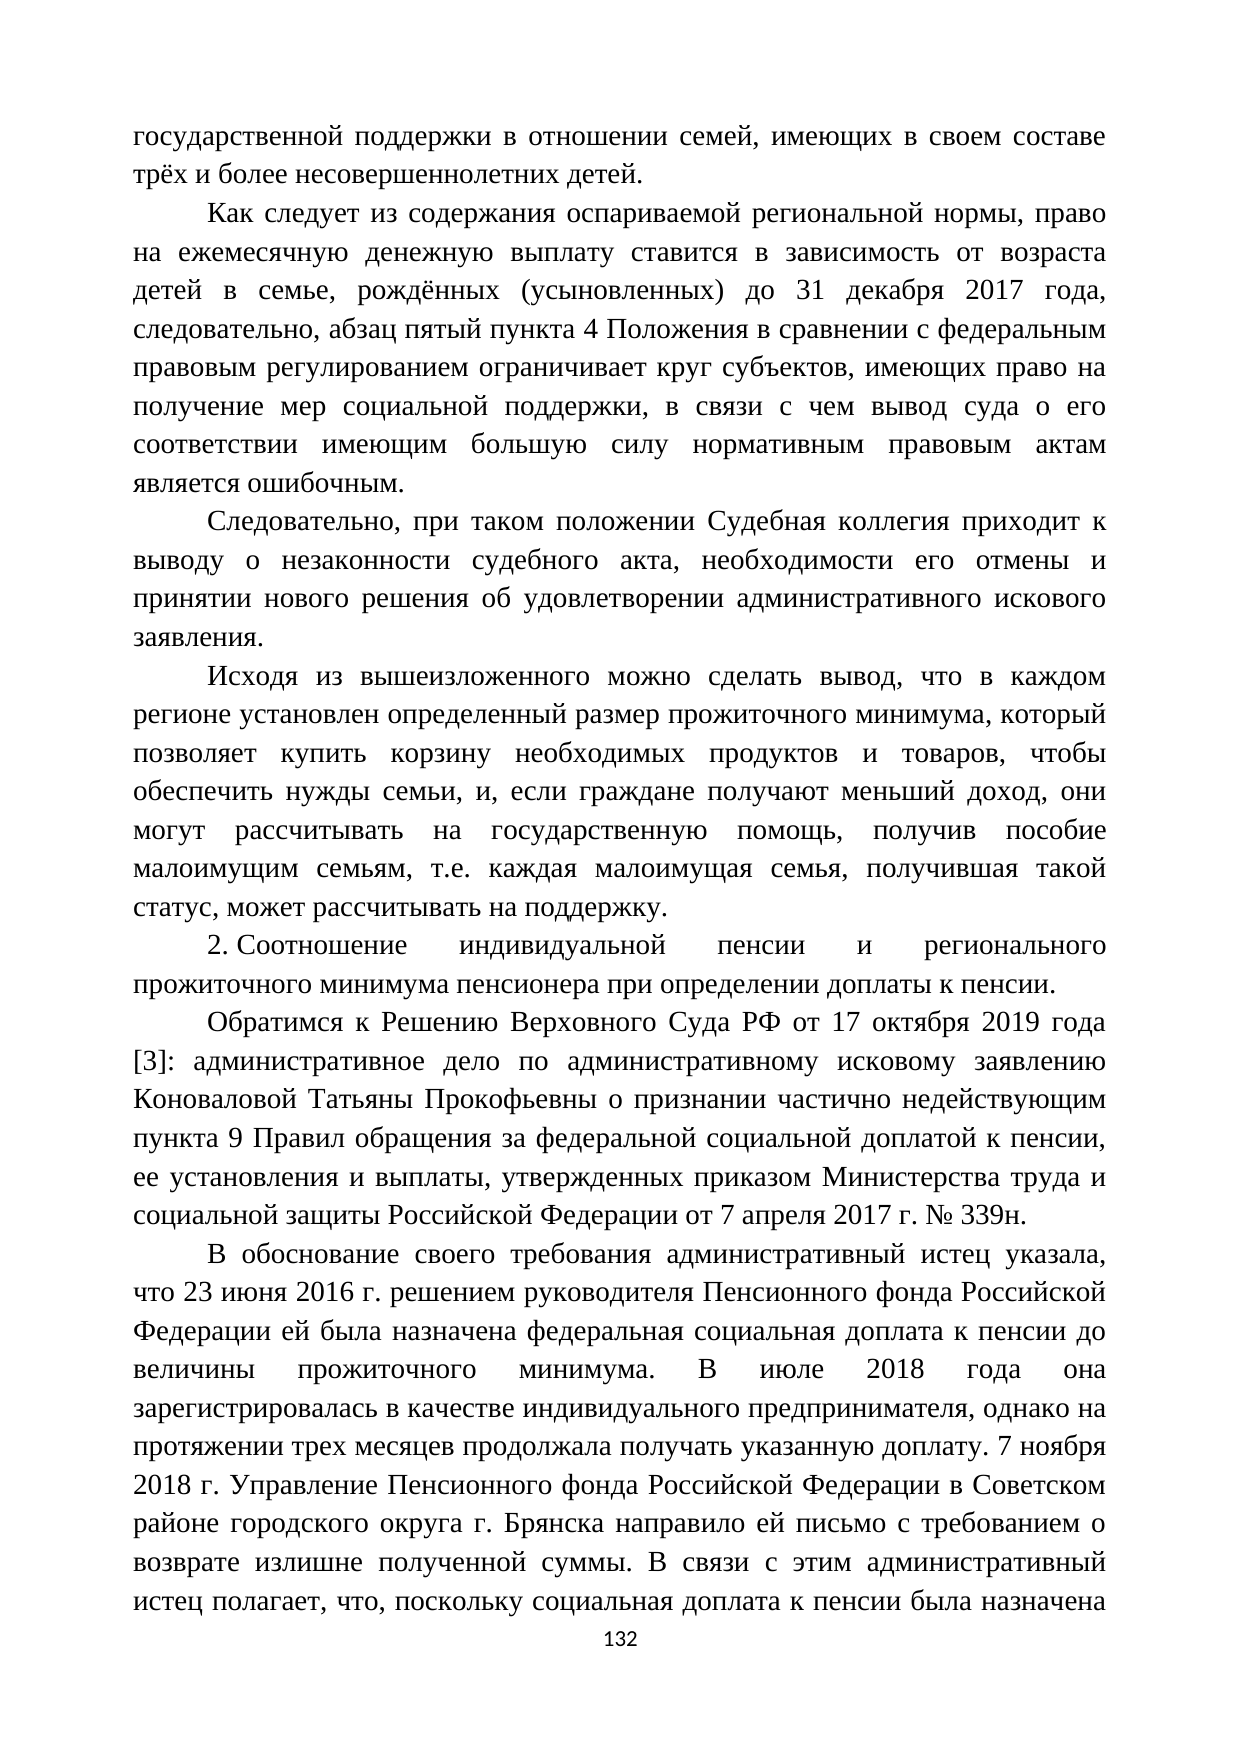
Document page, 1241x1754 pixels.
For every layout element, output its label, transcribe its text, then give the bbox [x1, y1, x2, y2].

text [133, 118, 1107, 190]
list Соотношение индивидуальной пенсии и регионального прожиточного минимума пенсионера при определении доплаты к пенсии. [133, 927, 1107, 999]
text Следовательно, при таком положении Судебная коллегия приходит к выводу о незаконности судебного акта, необходимости его отмены и принятии нового решения об удовлетворении административного искового заявления. [133, 503, 1107, 653]
text Исходя из вышеизложенного можно сделать вывод, что в каждом регионе установлен определенный размер прожиточного минимума, который позволяет купить корзину необходимых продуктов и товаров, чтобы обеспечить нужды семьи, и, если граждане получают меньший доход, они могут рассчитывать на государственную помощь, получив пособие малоимущим семьям, т.е. каждая малоимущая семья, получившая такой статус, может рассчитывать на поддержку. [133, 658, 1107, 922]
text Как следует из содержания оспариваемой региональной нормы, право на ежемесячную денежную выплату ставится в зависимость от возраста детей в семье, рождённых (усыновленных) до 31 декабря 2017 года, следовательно, абзац пятый пункта 4 Положения в сравнении с федеральным правовым регулированием ограничивает круг субъектов, имеющих право на получение мер социальной поддержки, в связи с чем вывод суда о его соответствии имеющим большую силу нормативным правовым актам является ошибочным. [133, 195, 1107, 498]
text Обратимся к Решению Верховного Суда РФ от 17 октября 2019 года [3]: административное дело по административному исковому заявлению Коноваловой Татьяны Прокофьевны о признании частично недействующим пункта 9 Правил обращения за федеральной социальной доплатой к пенсии, ее установления и выплаты, утвержденных приказом Министерства труда и социальной защиты Российской Федерации от 7 апреля 2017 г. № 339н. [133, 1004, 1107, 1231]
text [133, 1236, 1107, 1616]
